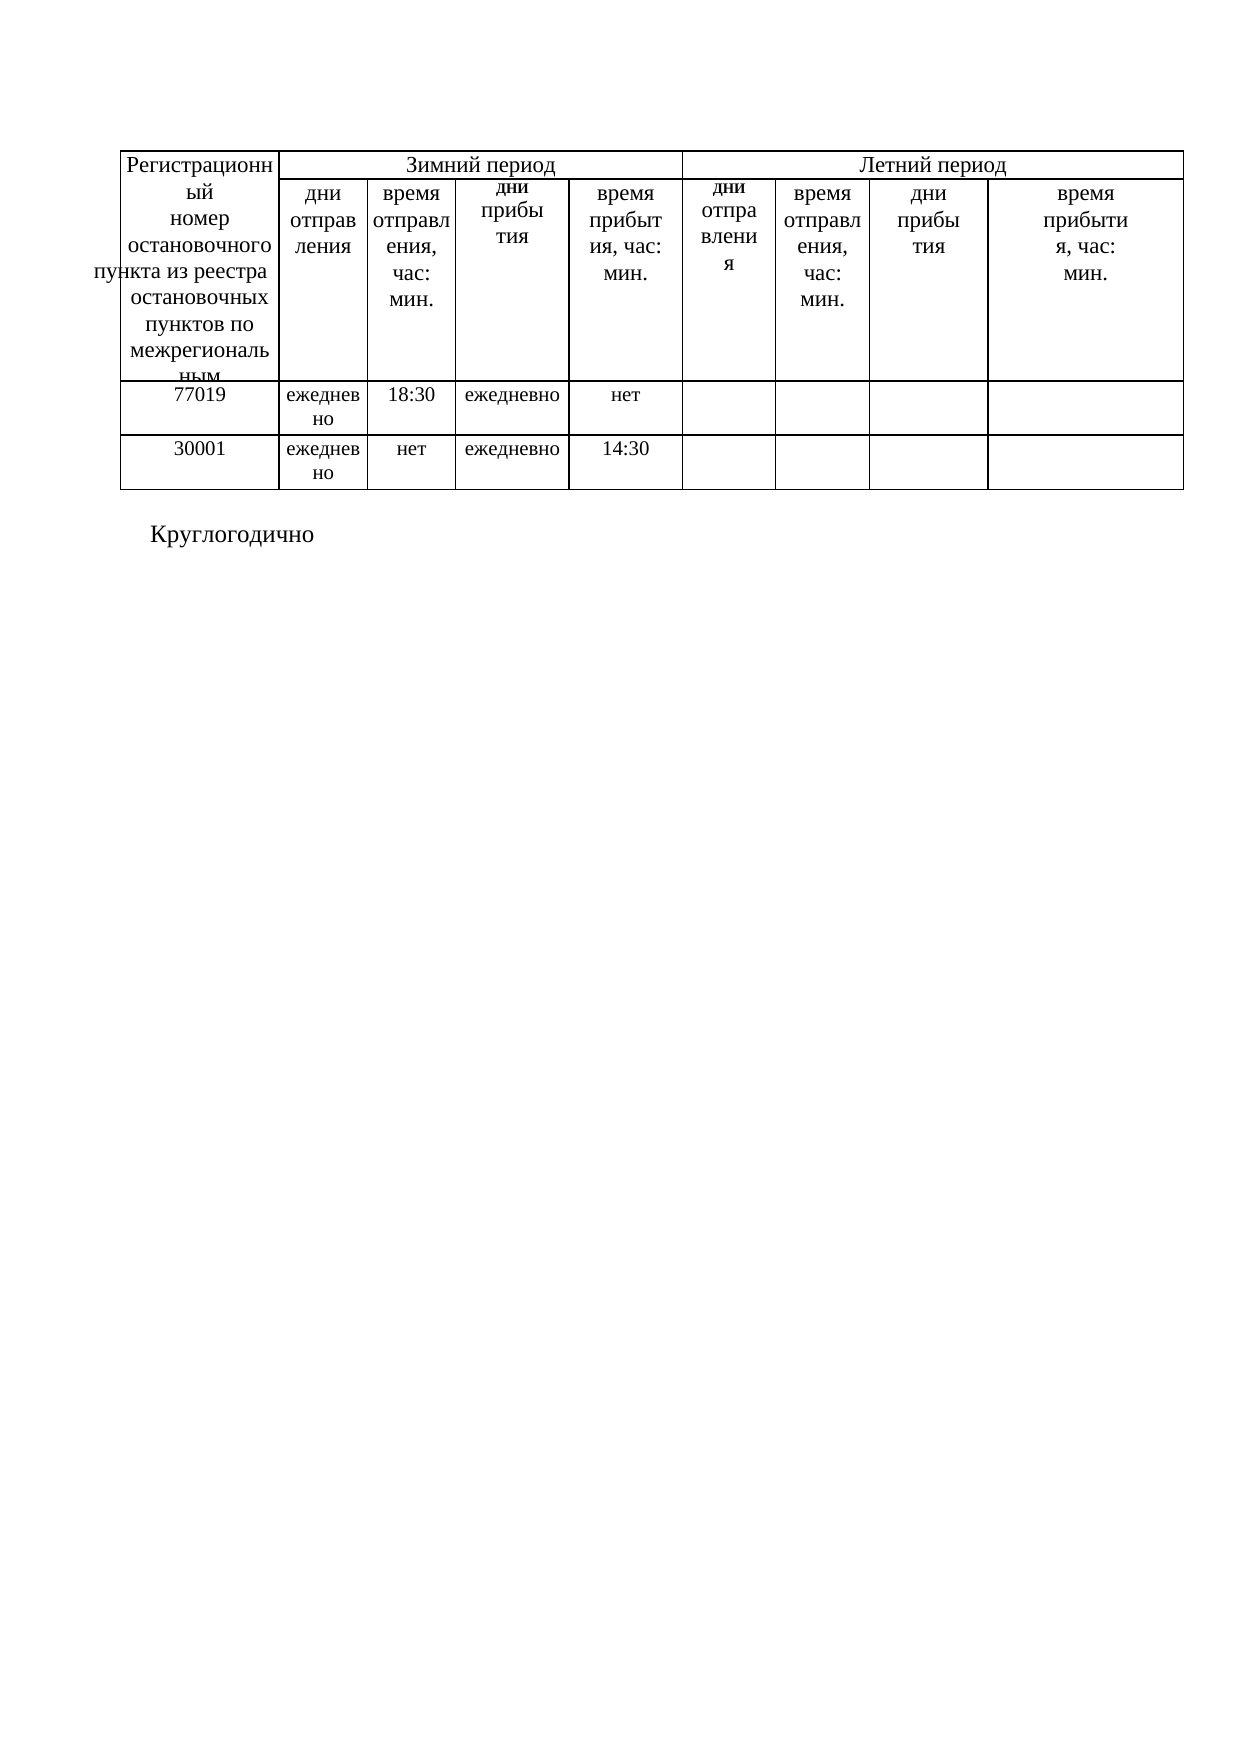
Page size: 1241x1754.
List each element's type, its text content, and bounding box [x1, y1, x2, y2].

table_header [121, 152, 278, 380]
table_cell время прибыти я, час: мин. [989, 180, 1183, 380]
table_header Зимний период [280, 152, 682, 178]
table_cell [989, 382, 1183, 434]
table_cell нет [570, 382, 682, 434]
table_cell ДНИ прибы тия [456, 180, 568, 380]
table_cell время прибыт ия, час: мин. [570, 180, 682, 380]
table_cell ДНИ отпра влени я [683, 180, 775, 380]
table_cell [776, 436, 869, 489]
table_cell [776, 382, 869, 434]
table_cell дни отправ ления [280, 180, 367, 380]
table_cell ежедневно [280, 382, 367, 434]
table_cell [989, 436, 1183, 489]
table_cell [683, 436, 775, 489]
table_cell [870, 382, 987, 434]
table_header Летний период [683, 152, 1183, 178]
table_cell ежедневно [280, 436, 367, 489]
table_cell нет [368, 436, 455, 489]
table_cell дни прибы тия [870, 180, 987, 380]
table_cell 14:30 [570, 436, 682, 489]
text Круглогодично [150, 519, 1090, 548]
table_cell время отправл ения, час: мин. [368, 180, 455, 380]
table_cell [683, 382, 775, 434]
table_cell время отправл ения, час: мин. [776, 180, 869, 380]
table_cell 30001 [121, 436, 278, 489]
table_cell ежедневно [456, 382, 568, 434]
table_cell [870, 436, 987, 489]
table_cell 18:30 [368, 382, 455, 434]
table_cell 77019 [121, 382, 278, 434]
table_cell ежедневно [456, 436, 568, 489]
